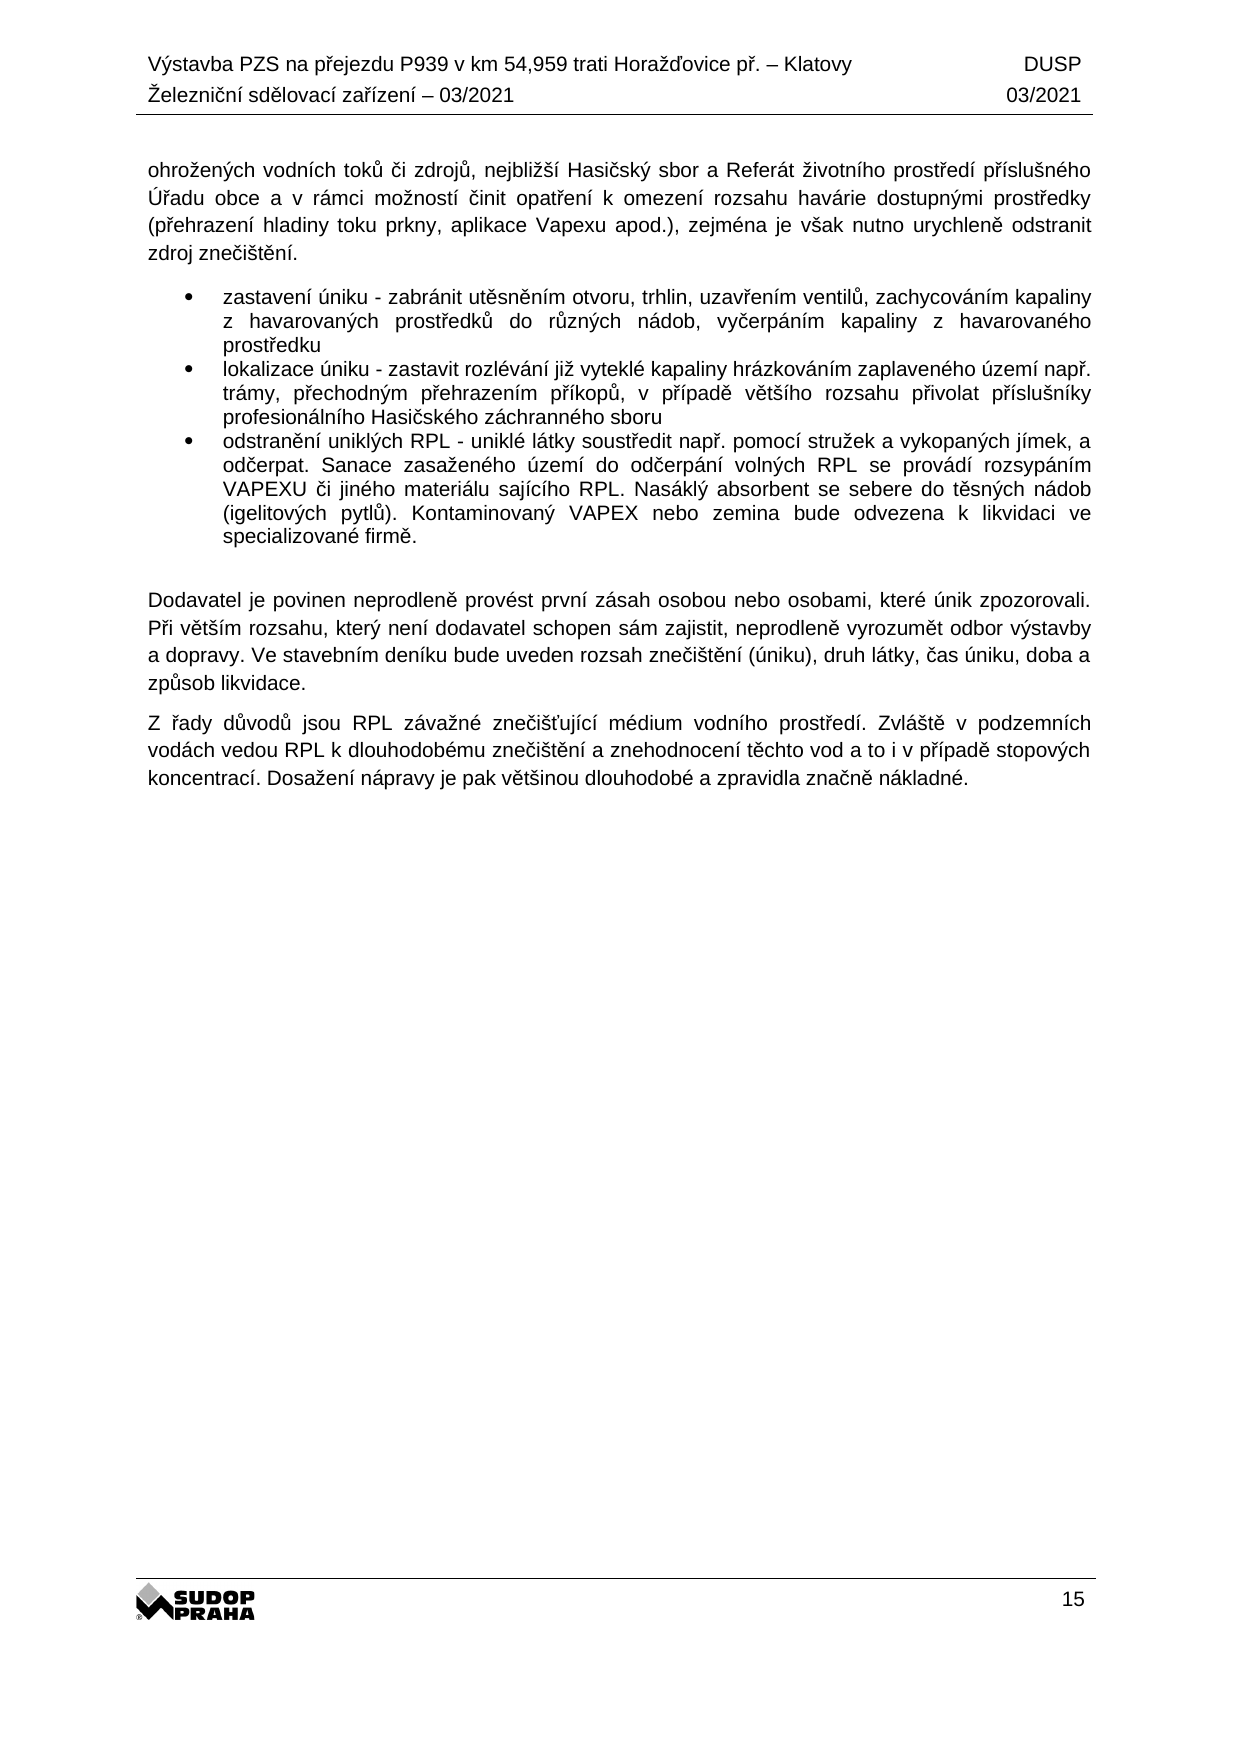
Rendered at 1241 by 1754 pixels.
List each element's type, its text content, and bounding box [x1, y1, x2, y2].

text Dodavatel je povinen neprodleně provést první zásah osobou nebo osobami, které únik zpozorovali. Při větším rozsahu, který není dodavatel schopen sám zajistit, neprodleně vyrozumět odbor výstavby a dopravy. Ve stavebním deníku bude uveden rozsah znečištění (úniku), druh látky, čas úniku, doba a způsob likvidace. [148, 588, 1092, 695]
picture [136, 1582, 255, 1620]
text Z řady důvodů jsou RPL závažné znečišťující médium vodního prostředí. Zvláště v podzemních vodách vedou RPL k dlouhodobému znečištění a znehodnocení těchto vod a to i v případě stopových koncentrací. Dosažení nápravy je pak většinou dlouhodobé a zpravidla značně nákladné. [148, 711, 1092, 790]
list odstranění uniklých RPL - uniklé látky soustředit např. pomocí stružek a vykopaných jímek, a odčerpat. Sanace zasaženého území do odčerpání volných RPL se provádí rozsypáním VAPEXU či jiného materiálu sajícího RPL. Nasáklý absorbent se sebere do těsných nádob (igelitových pytlů). Kontaminovaný VAPEX nebo zemina bude odvezena k likvidaci ve specializované firmě. [185, 428, 1092, 548]
list zastavení úniku - zabránit utěsněním otvoru, trhlin, uzavřením ventilů, zachycováním kapaliny z havarovaných prostředků do různých nádob, vyčerpáním kapaliny z havarovaného prostředku [185, 284, 1092, 356]
list lokalizace úniku - zastavit rozlévání již vyteklé kapaliny hrázkováním zaplaveného území např. trámy, přechodným přehrazením příkopů, v případě většího rozsahu přivolat příslušníky profesionálního Hasičského záchranného sboru [185, 356, 1092, 428]
